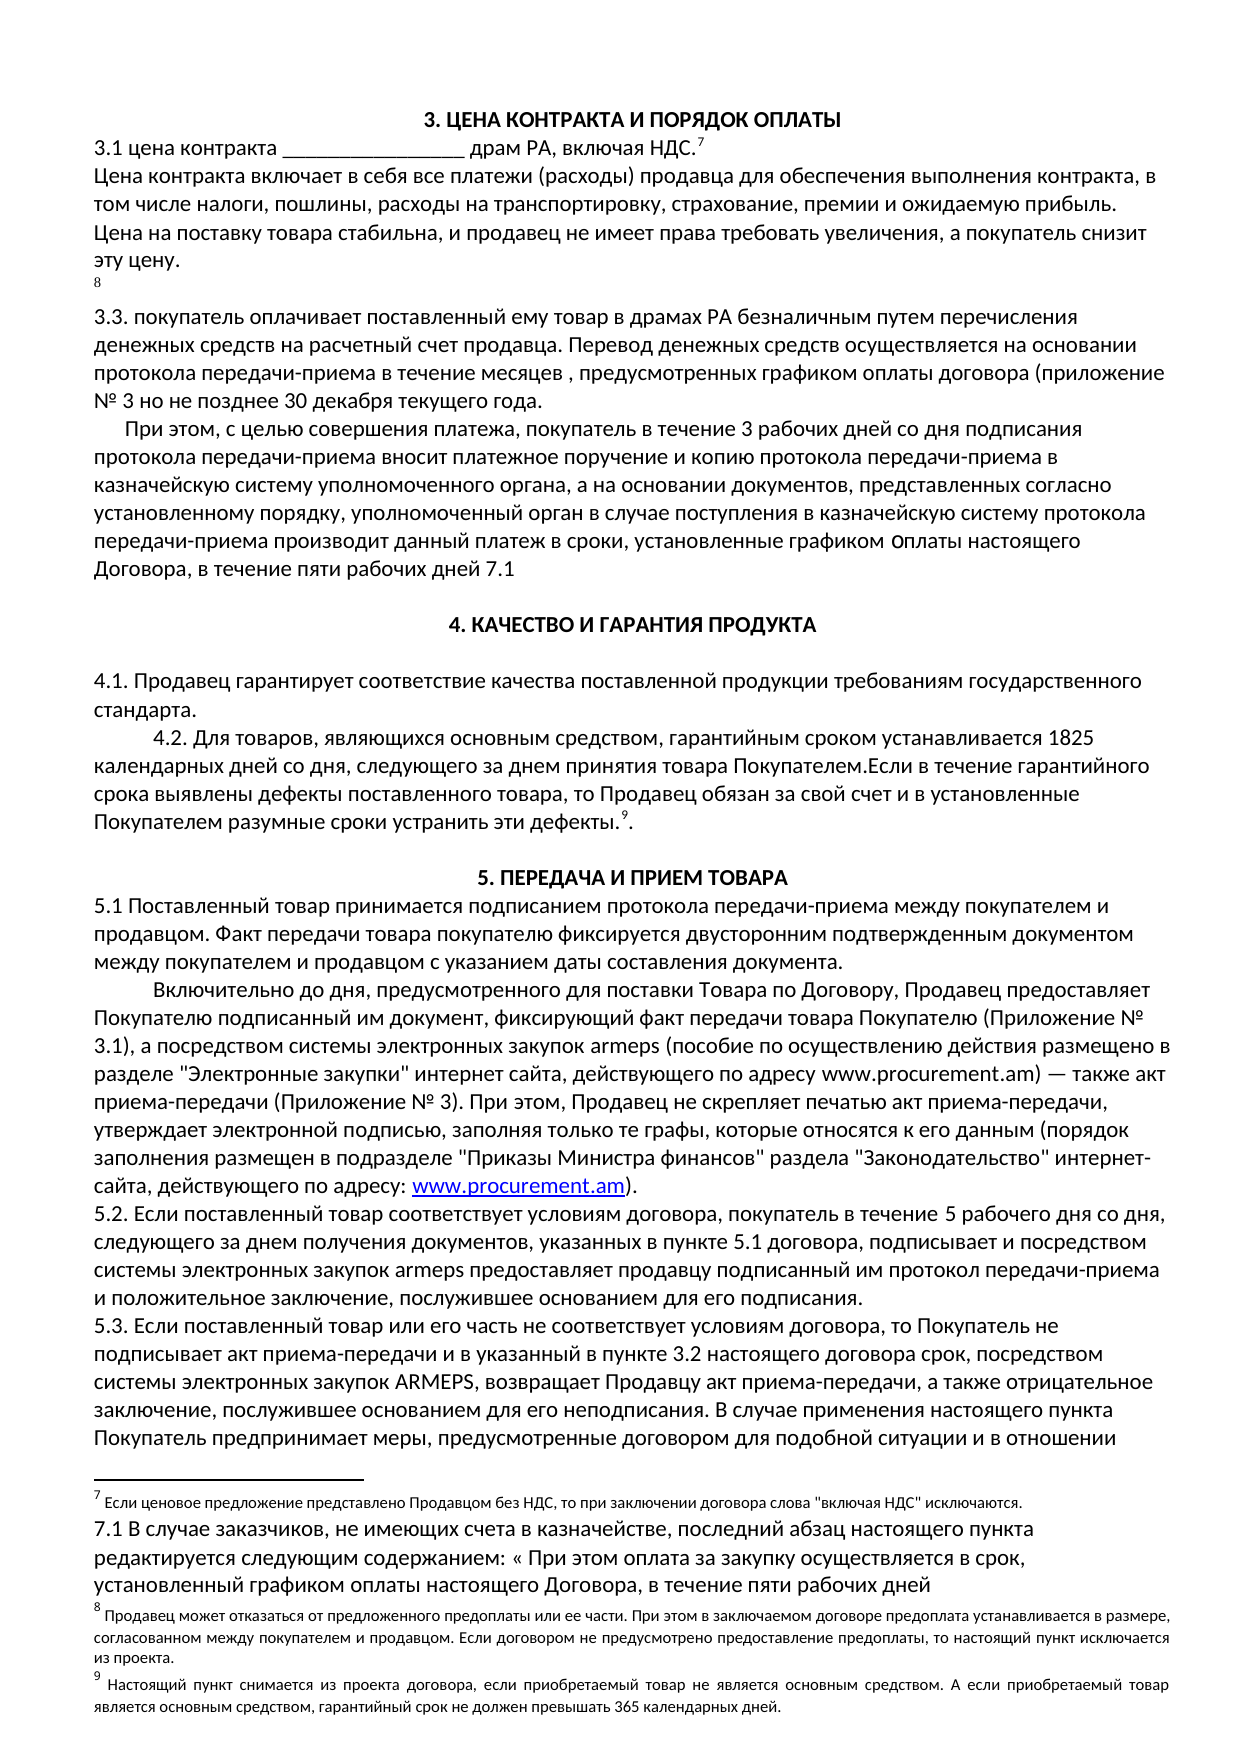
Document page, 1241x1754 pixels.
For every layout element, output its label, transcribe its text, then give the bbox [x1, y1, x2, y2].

text 4.1. Продавец гарантирует соответствие качества поставленной продукции требованиям государственного стандарта. [94, 667, 1171, 723]
text 3.1 цена контракта ________________ драм РА, включая НДС. [94, 133, 1171, 162]
text 5.1 Поставленный товар принимается подписанием протокола передачи-приема между покупателем и продавцом. Факт передачи товара покупателю фиксируется двусторонним подтвержденным документом между покупателем и продавцом с указанием даты составления документа. [94, 891, 1171, 975]
text Включительно до дня, предусмотренного для поставки Товара по Договору, Продавец предоставляет Покупателю подписанный им документ, фиксирующий факт передачи товара Покупателю (Приложение № 3.1), а посредством системы электронных закупок armeps (пособие по осуществлению действия размещено в разделе "Электронные закупки" интернет сайта, действующего по адресу www.procurement.am) — также акт приема-передачи (Приложение № 3). При этом, Продавец не скрепляет печатью акт приема-передачи, утверждает электронной подписью, заполняя только те графы, которые относятся к его данным (порядок заполнения размещен в подразделе "Приказы Министра финансов" раздела "Законодательство" интернет-сайта, действующего по адресу: www.procurement.am). [94, 975, 1171, 1199]
text 3. ЦЕНА КОНТРАКТА И ПОРЯДОК ОПЛАТЫ [94, 106, 1171, 133]
text Цена на поставку товара стабильна, и продавец не имеет права требовать увеличения, а покупатель снизит эту цену. [94, 218, 1171, 274]
text 3.3. покупатель оплачивает поставленный ему товар в драмах РА безналичным путем перечисления денежных средств на расчетный счет продавца. Перевод денежных средств осуществляется на основании протокола передачи-приема в течение месяцев , предусмотренных графиком оплаты договора (приложение № 3 но не позднее 30 декабря текущего года. [94, 302, 1171, 414]
text 5.2. Если поставленный товар соответствует условиям договора, покупатель в течение 5 рабочего дня со дня, следующего за днем получения документов, указанных в пункте 5.1 договора, подписывает и посредством системы электронных закупок armeps предоставляет продавцу подписанный им протокол передачи-приема и положительное заключение, послужившее основанием для его подписания. [94, 1199, 1171, 1311]
text Цена контракта включает в себя все платежи (расходы) продавца для обеспечения выполнения контракта, в том числе налоги, пошлины, расходы на транспортировку, страхование, премии и ожидаемую прибыль. [94, 162, 1171, 218]
text 5. ПЕРЕДАЧА И ПРИЕМ ТОВАРА [94, 863, 1171, 891]
text 4. КАЧЕСТВО И ГАРАНТИЯ ПРОДУКТА [94, 611, 1171, 639]
text При этом, с целью совершения платежа, покупатель в течение 3 рабочих дней со дня подписания протокола передачи-приема вносит платежное поручение и копию протокола передачи-приема в казначейскую систему уполномоченного органа, а на основании документов, представленных согласно установленному порядку, уполномоченный орган в случае поступления в казначейскую систему протокола передачи-приема производит данный платеж в сроки, установленные графиком օплаты настоящего Договора, в течение пяти рабочих дней 7.1 [94, 414, 1171, 583]
text 4.2. Для товаров, являющихся основным средством, гарантийным сроком устанавливается 1825 календарных дней со дня, следующего за днем принятия товара Покупателем.Если в течение гарантийного срока выявлены дефекты поставленного товара, то Продавец обязан за свой счет и в установленные Покупателем разумные сроки устранить эти дефекты.. [94, 723, 1171, 835]
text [94, 1311, 1171, 1451]
